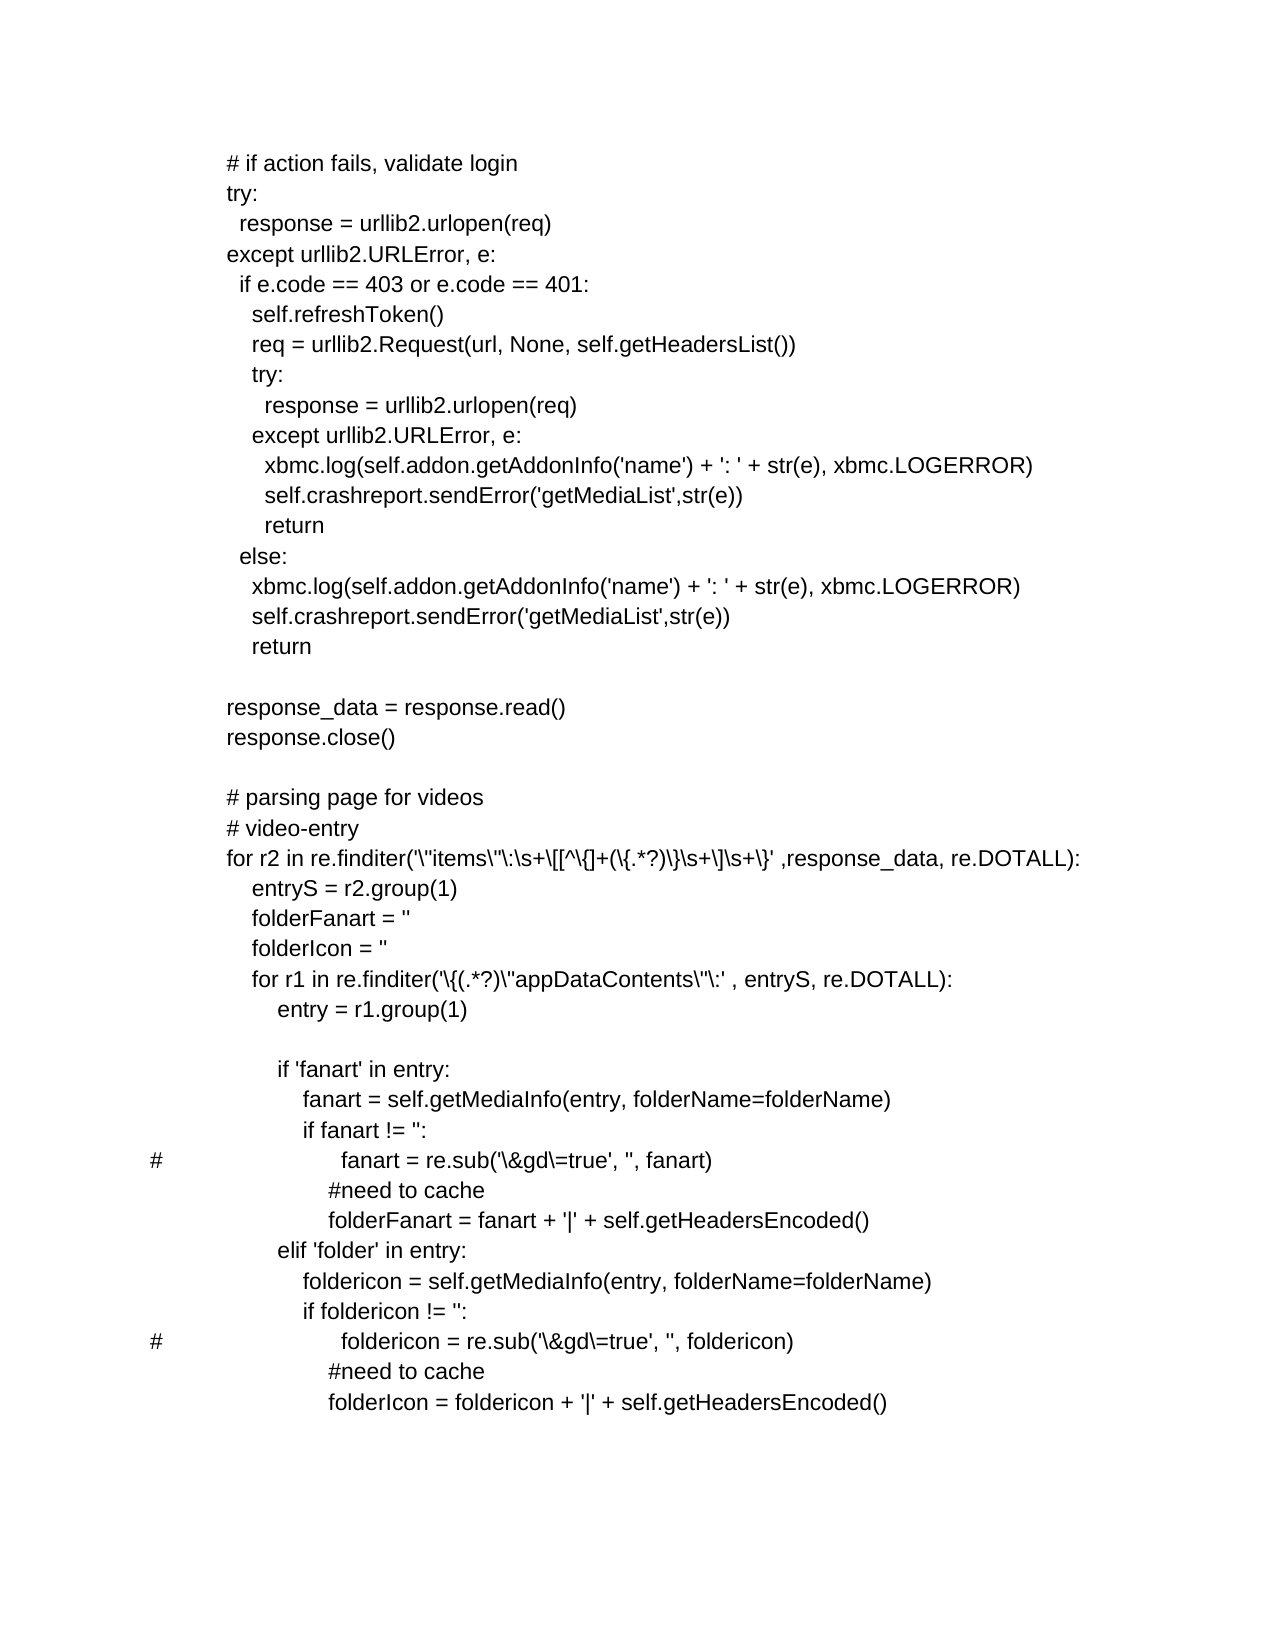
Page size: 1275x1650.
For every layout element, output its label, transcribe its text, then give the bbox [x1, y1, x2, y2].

text else: [150, 543, 1125, 569]
text # fanart = re.sub('\&gd\=true', '', fanart) [150, 1147, 1125, 1173]
text folderIcon = '' [150, 935, 1125, 962]
text except urllib2.URLError, e: [150, 422, 1125, 448]
text response = urllib2.urlopen(req) [150, 392, 1125, 418]
text response.close() [150, 724, 1125, 750]
text # if action fails, validate login [150, 150, 1125, 176]
text entryS = r2.group(1) [150, 875, 1125, 901]
text # foldericon = re.sub('\&gd\=true', '', foldericon) [150, 1328, 1125, 1354]
text try: [150, 361, 1125, 388]
text if 'fanart' in entry: [150, 1056, 1125, 1083]
text xbmc.log(self.addon.getAddonInfo('name') + ': ' + str(e), xbmc.LOGERROR) [150, 452, 1125, 478]
text if foldericon != '': [150, 1298, 1125, 1324]
text entry = r1.group(1) [150, 996, 1125, 1022]
text return [150, 512, 1125, 539]
text response_data = response.read() [150, 694, 1125, 720]
text for r2 in re.finditer('\"items\"\:\s+\[[^\{]+(\{.*?)\}\s+\]\s+\}' ,response_data, re.DOTALL): [150, 845, 1125, 871]
text try: [150, 180, 1125, 207]
text response = urllib2.urlopen(req) [150, 210, 1125, 237]
text if fanart != '': [150, 1117, 1125, 1143]
text self.refreshToken() [150, 301, 1125, 327]
text # video-entry [150, 814, 1125, 841]
text foldericon = self.getMediaInfo(entry, folderName=folderName) [150, 1268, 1125, 1294]
text folderFanart = fanart + '|' + self.getHeadersEncoded() [150, 1207, 1125, 1234]
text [150, 331, 1125, 358]
text return [150, 633, 1125, 660]
text folderFanart = '' [150, 905, 1125, 932]
text except urllib2.URLError, e: [150, 241, 1125, 267]
text folderIcon = foldericon + '|' + self.getHeadersEncoded() [150, 1388, 1125, 1415]
text elif 'folder' in entry: [150, 1237, 1125, 1264]
text fanart = self.getMediaInfo(entry, folderName=folderName) [150, 1086, 1125, 1113]
text xbmc.log(self.addon.getAddonInfo('name') + ': ' + str(e), xbmc.LOGERROR) [150, 573, 1125, 599]
text #need to cache [150, 1177, 1125, 1203]
text self.crashreport.sendError('getMediaList',str(e)) [150, 482, 1125, 509]
text # parsing page for videos [150, 784, 1125, 811]
text for r1 in re.finditer('\{(.*?)\"appDataContents\"\:' , entryS, re.DOTALL): [150, 966, 1125, 992]
text if e.code == 403 or e.code == 401: [150, 271, 1125, 297]
text self.crashreport.sendError('getMediaList',str(e)) [150, 603, 1125, 629]
text #need to cache [150, 1358, 1125, 1385]
